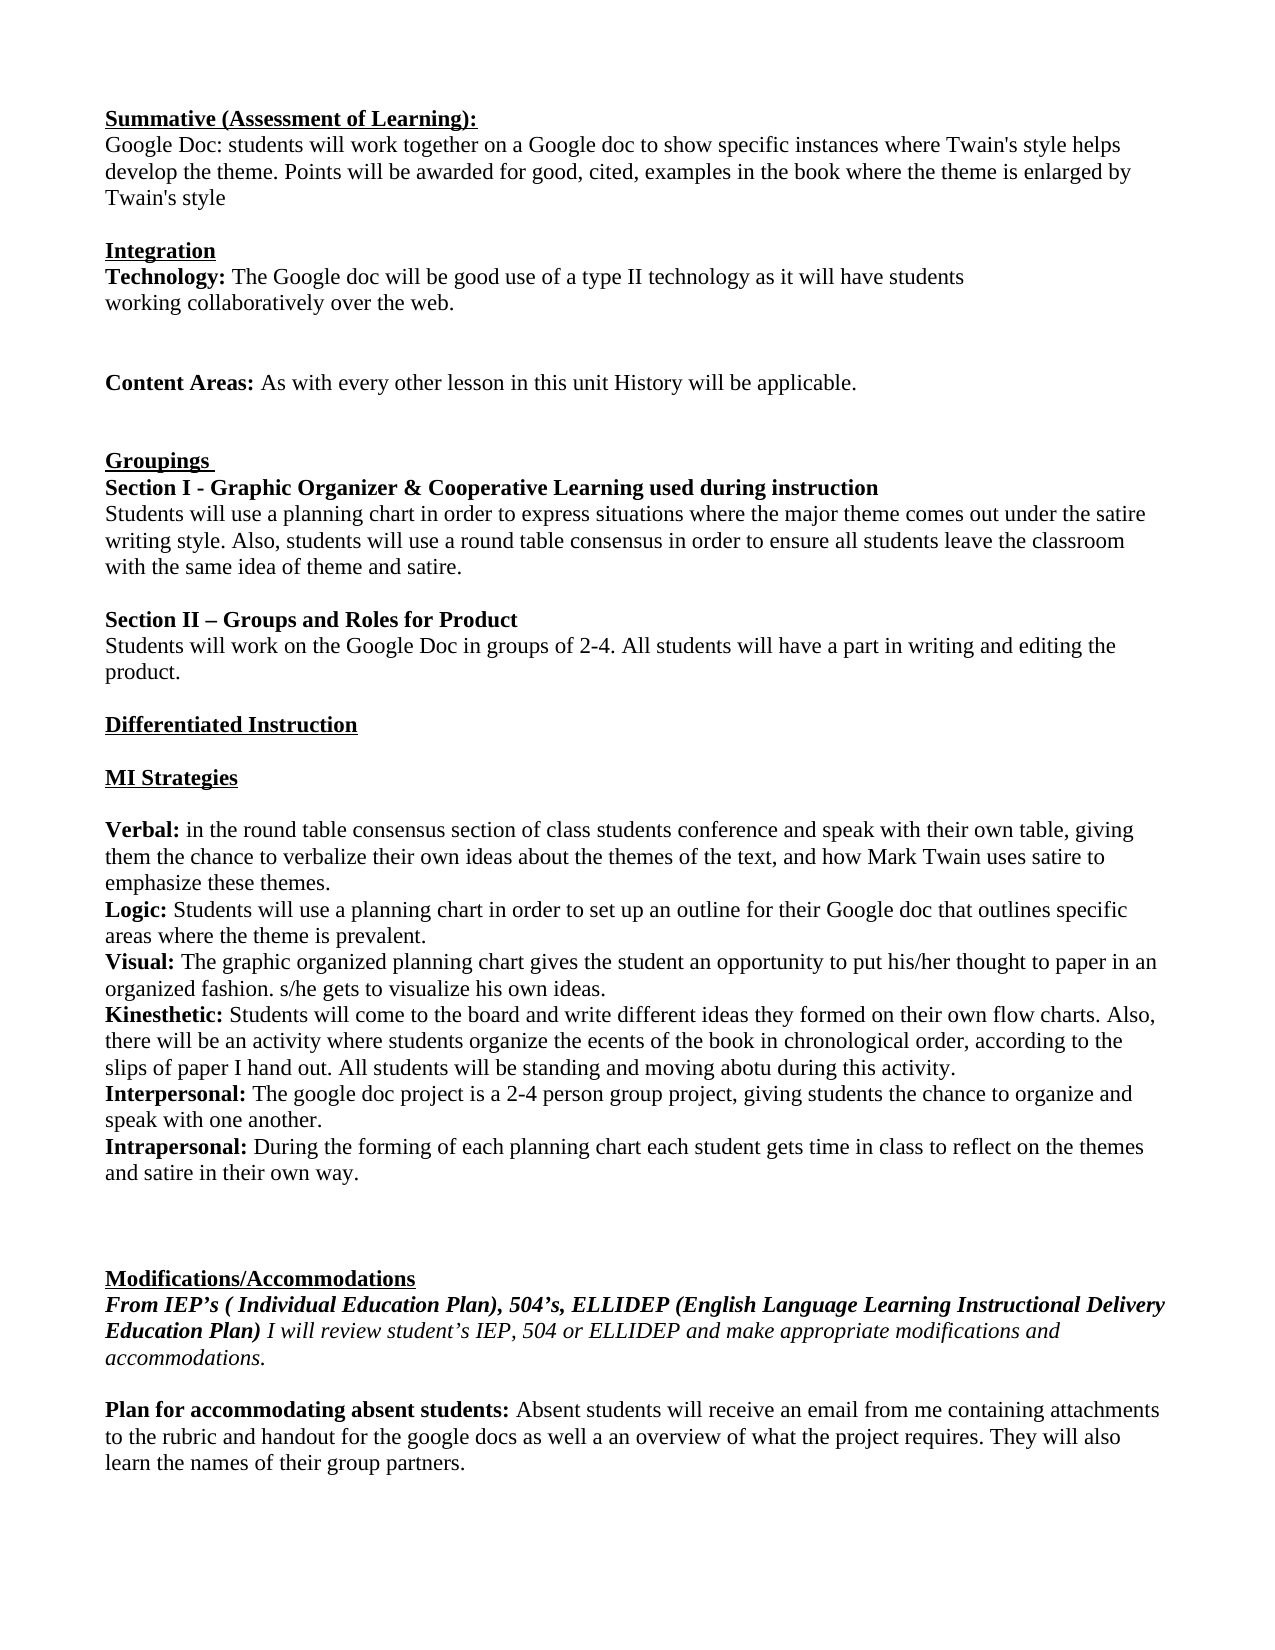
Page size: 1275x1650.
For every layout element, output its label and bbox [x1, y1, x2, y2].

text [105, 105, 1170, 1528]
